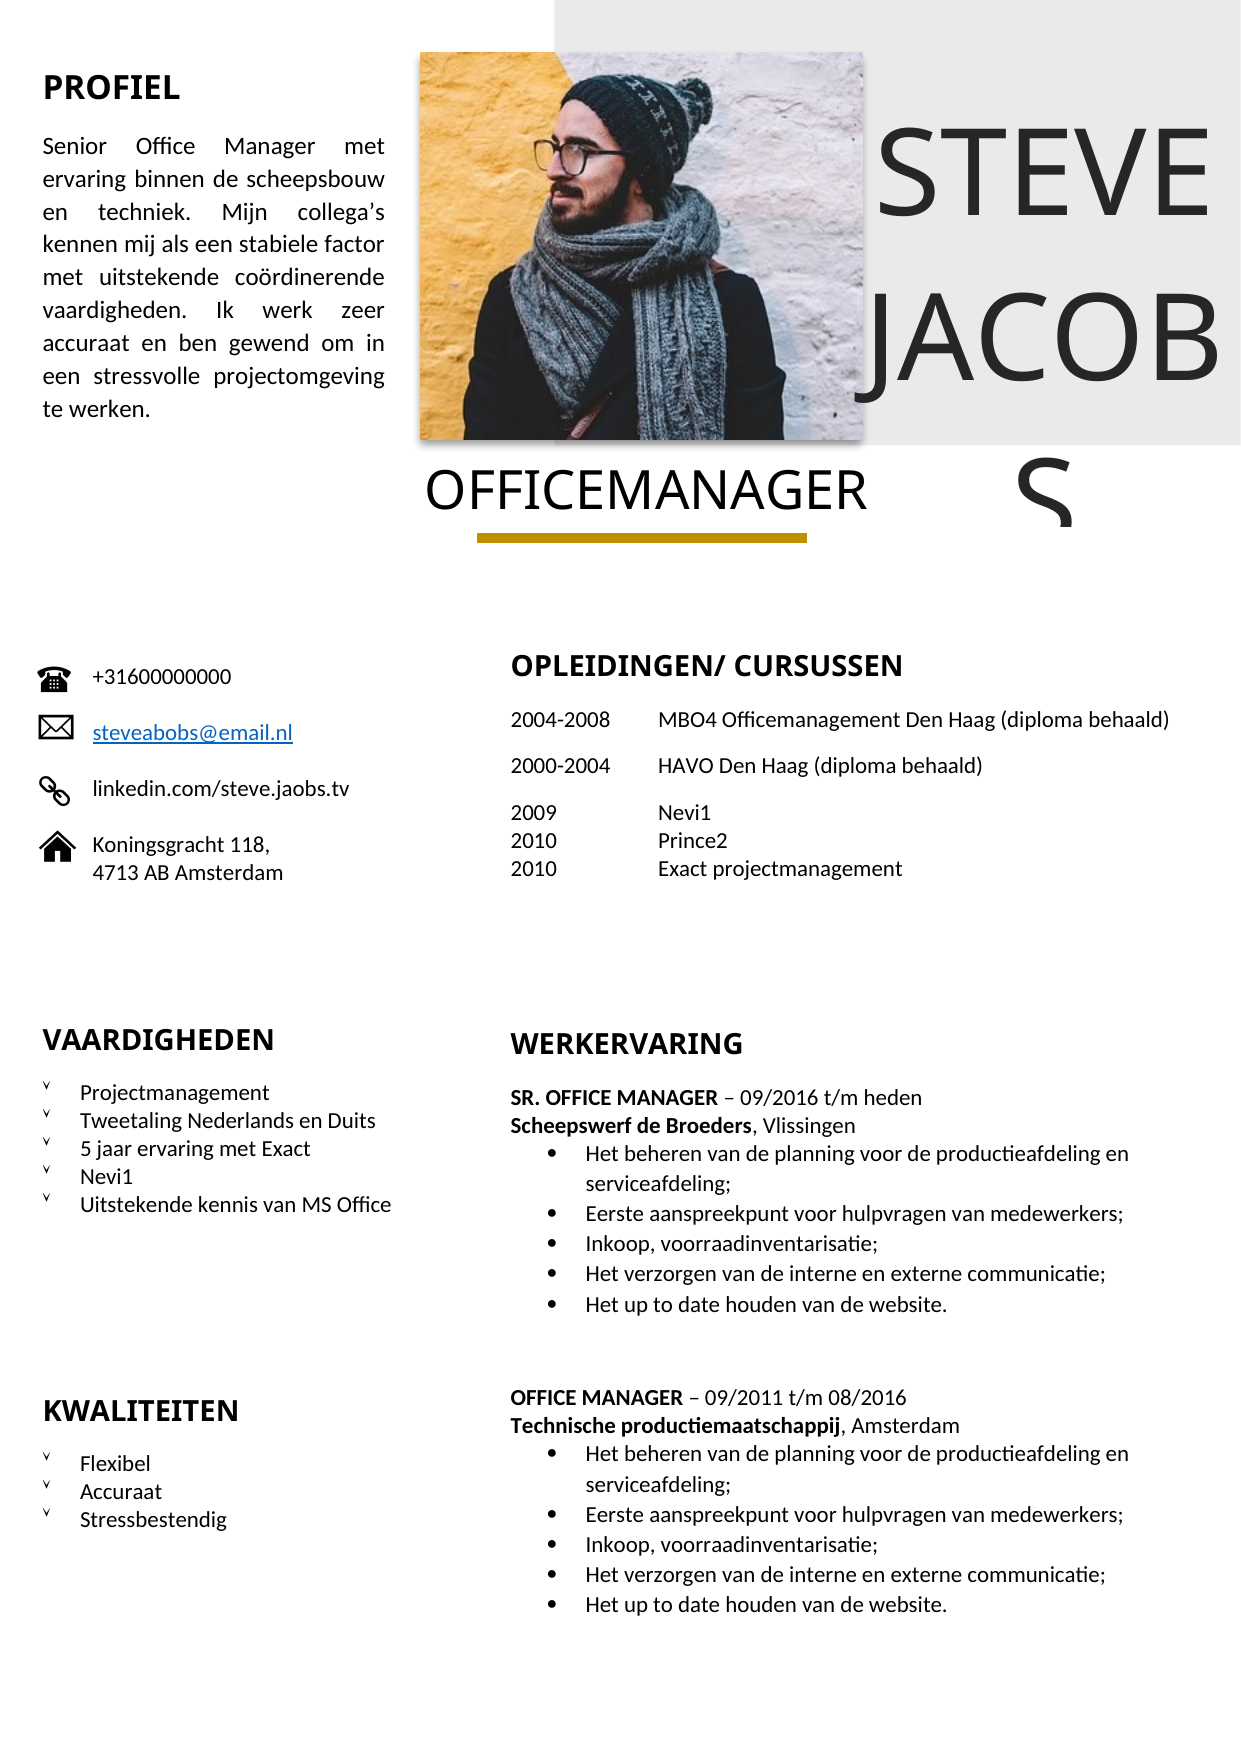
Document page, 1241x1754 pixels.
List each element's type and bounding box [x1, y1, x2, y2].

picture [36, 825, 78, 867]
picture [33, 770, 75, 812]
picture [420, 52, 863, 440]
picture [33, 658, 75, 701]
picture [35, 706, 77, 748]
